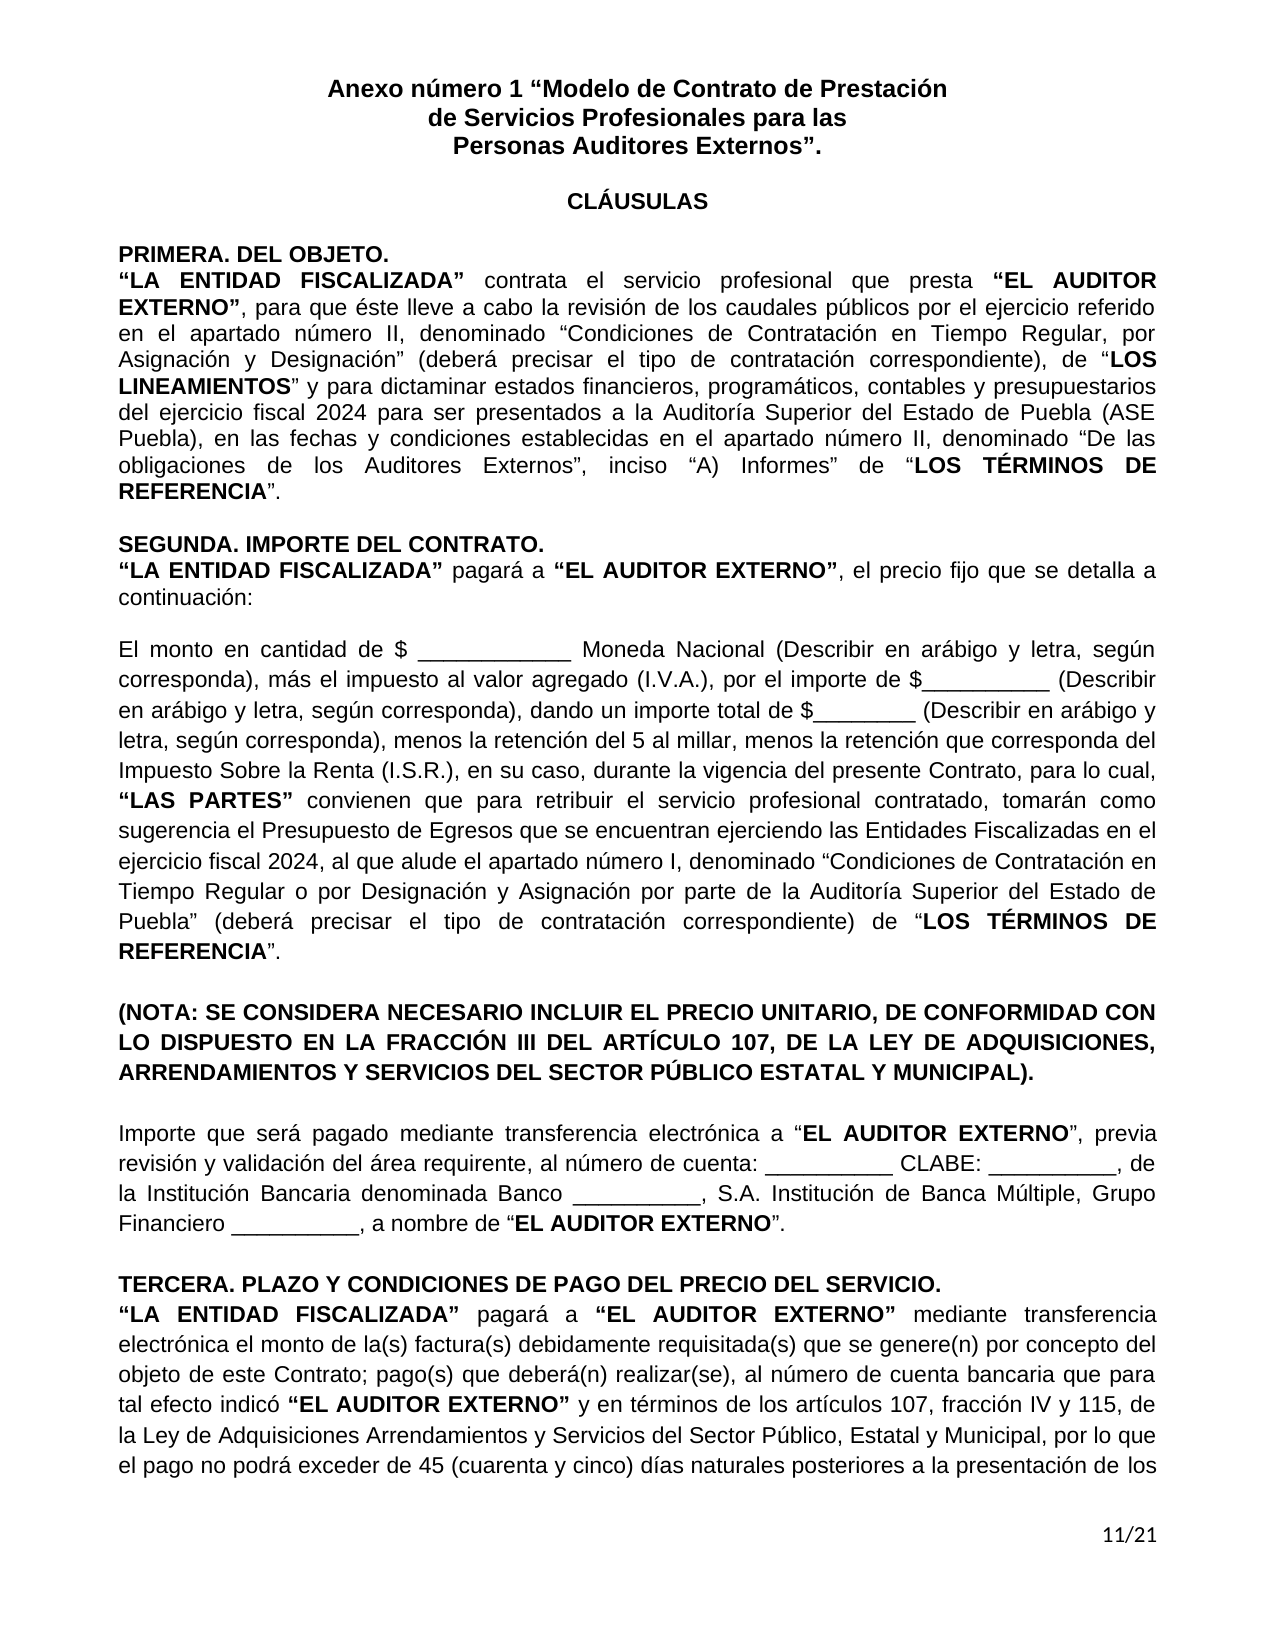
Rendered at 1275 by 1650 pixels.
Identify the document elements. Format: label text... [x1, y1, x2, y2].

text SEGUNDA. IMPORTE DEL CONTRATO. [118, 531, 1157, 557]
text PRIMERA. DEL OBJETO. [118, 241, 1157, 267]
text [118, 1301, 1157, 1478]
text “LA ENTIDAD FISCALIZADA” contrata el servicio profesional que presta “EL AUDITOR EXTERNO”, para que éste lleve a cabo la revisión de los caudales públicos por el ejercicio referido en el apartado número II, denominado “Condiciones de Contratación en Tiempo Regular, por Asignación y Designación” (deberá precisar el tipo de contratación correspondiente), de “LOS LINEAMIENTOS” y para dictaminar estados financieros, programáticos, contables y presupuestarios del ejercicio fiscal 2024 para ser presentados a la Auditoría Superior del Estado de Puebla (ASE Puebla), en las fechas y condiciones establecidas en el apartado número II, denominado “De las obligaciones de los Auditores Externos”, inciso “A) Informes” de “LOS TÉRMINOS DE REFERENCIA”. [118, 267, 1157, 504]
text (NOTA: SE CONSIDERA NECESARIO INCLUIR EL PRECIO UNITARIO, DE CONFORMIDAD CON LO DISPUESTO EN LA FRACCIÓN III DEL ARTÍCULO 107, DE LA LEY DE ADQUISICIONES, ARRENDAMIENTOS Y SERVICIOS DEL SECTOR PÚBLICO ESTATAL Y MUNICIPAL). [118, 999, 1157, 1085]
text “LA ENTIDAD FISCALIZADA” pagará a “EL AUDITOR EXTERNO”, el precio fijo que se detalla a continuación: [118, 557, 1157, 610]
text Importe que será pagado mediante transferencia electrónica a “EL AUDITOR EXTERNO”, previa revisión y validación del área requirente, al número de cuenta: __________ CLABE: __________, de la Institución Bancaria denominada Banco __________, S.A. Institución de Banca Múltiple, Grupo Financiero __________, a nombre de “EL AUDITOR EXTERNO”. [118, 1119, 1157, 1236]
text TERCERA. PLAZO Y CONDICIONES DE PAGO DEL PRECIO DEL SERVICIO. [118, 1271, 1157, 1297]
text El monto en cantidad de $ ____________ Moneda Nacional (Describir en arábigo y letra, según corresponda), más el impuesto al valor agregado (I.V.A.), por el importe de $__________ (Describir en arábigo y letra, según corresponda), dando un importe total de $________ (Describir en arábigo y letra, según corresponda), menos la retención del 5 al millar, menos la retención que corresponda del Impuesto Sobre la Renta (I.S.R.), en su caso, durante la vigencia del presente Contrato, para lo cual, “LAS PARTES” convienen que para retribuir el servicio profesional contratado, tomarán como sugerencia el Presupuesto de Egresos que se encuentran ejerciendo las Entidades Fiscalizadas en el ejercicio fiscal 2024, al que alude el apartado número I, denominado “Condiciones de Contratación en Tiempo Regular o por Designación y Asignación por parte de la Auditoría Superior del Estado de Puebla” (deberá precisar el tipo de contratación correspondiente) de “LOS TÉRMINOS DE REFERENCIA”. [118, 636, 1157, 964]
text CLÁUSULAS [118, 188, 1157, 214]
